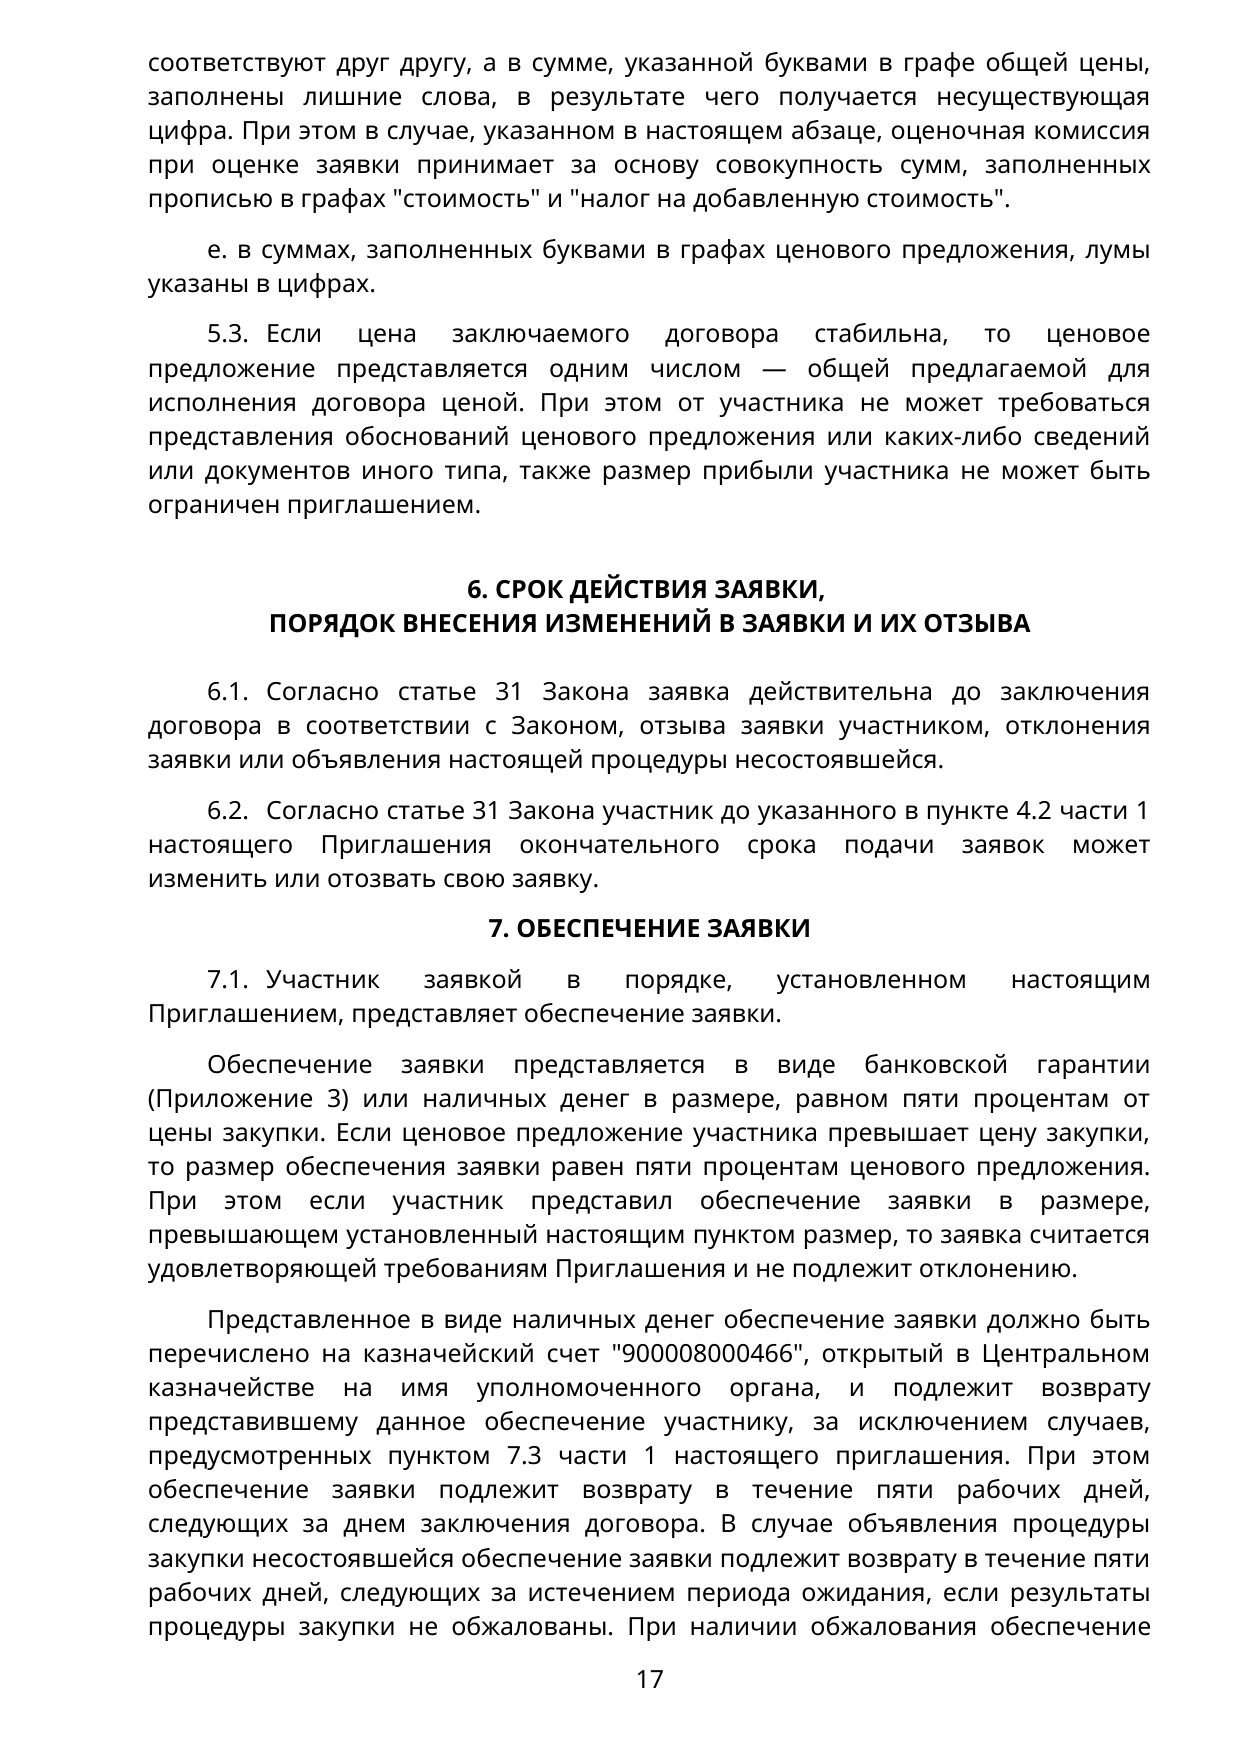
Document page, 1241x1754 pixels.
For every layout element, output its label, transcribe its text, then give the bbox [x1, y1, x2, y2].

text е. в суммах, заполненных буквами в графах ценового предложения, лумы указаны в цифрах. [148, 231, 1152, 299]
text 7.1. Участник заявкой в порядке, установленном настоящим Приглашением, представляет обеспечение заявки. [148, 962, 1152, 1030]
text 6.2. Согласно статье 31 Закона участник до указанного в пункте 4.2 части 1 настоящего Приглашения окончательного срока подачи заявок может изменить или отозвать свою заявку. [148, 792, 1152, 894]
text 7. ОБЕСПЕЧЕНИЕ ЗАЯВКИ [148, 911, 1152, 945]
text Обеспечение заявки представляется в виде банковской гарантии (Приложение 3) или наличных денег в размере, равном пяти процентам от цены закупки. Если ценовое предложение участника превышает цену закупки, то размер обеспечения заявки равен пяти процентам ценового предложения. При этом если участник представил обеспечение заявки в размере, превышающем установленный настоящим пунктом размер, то заявка считается удовлетворяющей требованиям Приглашения и не подлежит отклонению. [148, 1047, 1152, 1285]
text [148, 1302, 1152, 1642]
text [148, 44, 1152, 215]
text 5.3. Если цена заключаемого договора стабильна, то ценовое предложение представляется одним числом — общей предлагаемой для исполнения договора ценой. При этом от участника не может требоваться представления обоснований ценового предложения или каких-либо сведений или документов иного типа, также размер прибыли участника не может быть ограничен приглашением. [148, 316, 1152, 521]
text 6.1. Согласно статье 31 Закона заявка действительна до заключения договора в соответствии с Законом, отзыва заявки участником, отклонения заявки или объявления настоящей процедуры несостоявшейся. [148, 673, 1152, 776]
text 6. СРОК ДЕЙСТВИЯ ЗАЯВКИ, ПОРЯДОК ВНЕСЕНИЯ ИЗМЕНЕНИЙ В ЗАЯВКИ И ИХ ОТЗЫВА [148, 571, 1152, 639]
